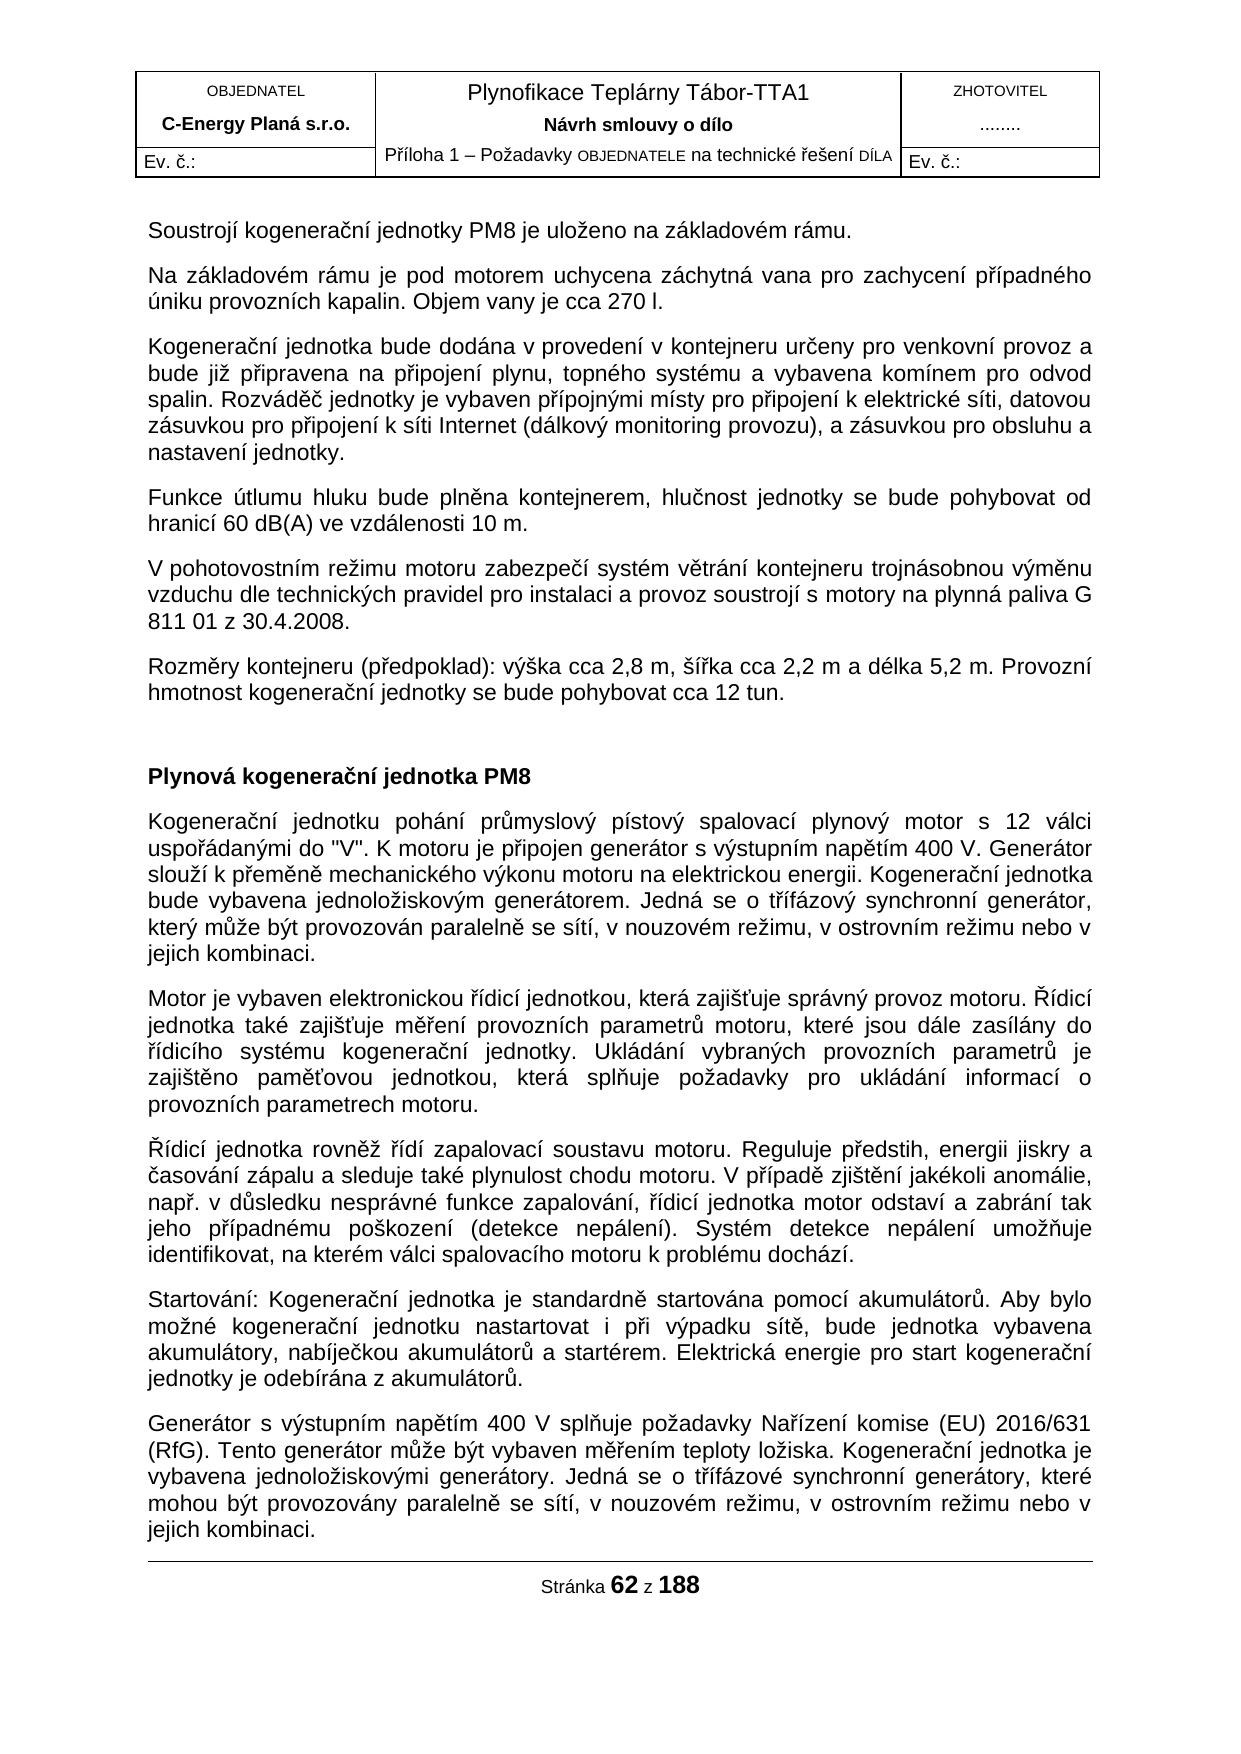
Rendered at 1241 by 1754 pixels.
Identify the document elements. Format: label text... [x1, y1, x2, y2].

text Na základovém rámu je pod motorem uchycena záchytná vana pro zachycení případného úniku provozních kapalin. Objem vany je cca 270 l. [148, 262, 1093, 314]
text Funkce útlumu hluku bude plněna kontejnerem, hlučnost jednotky se bude pohybovat od hranicí 60 dB(A) ve vzdálenosti 10 m. [148, 484, 1093, 536]
text Kogenerační jednotku pohání průmyslový pístový spalovací plynový motor s 12 válci uspořádanými do "V". K motoru je připojen generátor s výstupním napětím 400 V. Generátor slouží k přeměně mechanického výkonu motoru na elektrickou energii. Kogenerační jednotka bude vybavena jednoložiskovým generátorem. Jedná se o třífázový synchronní generátor, který může být provozován paralelně se sítí, v nouzovém režimu, v ostrovním režimu nebo v jejich kombinaci. [148, 808, 1093, 966]
text Plynová kogenerační jednotka PM8 [148, 763, 1093, 789]
text V pohotovostním režimu motoru zabezpečí systém větrání kontejneru trojnásobnou výměnu vzduchu dle technických pravidel pro instalaci a provoz soustrojí s motory na plynná paliva G 811 01 z 30.4.2008. [148, 555, 1093, 634]
text Kogenerační jednotka bude dodána v provedení v kontejneru určeny pro venkovní provoz a bude již připravena na připojení plynu, topného systému a vybavena komínem pro odvod spalin. Rozváděč jednotky je vybaven přípojnými místy pro připojení k elektrické síti, datovou zásuvkou pro připojení k síti Internet (dálkový monitoring provozu), a zásuvkou pro obsluhu a nastavení jednotky. [148, 333, 1093, 465]
text Generátor s výstupním napětím 400 V splňuje požadavky Nařízení komise (EU) 2016/631 (RfG). Tento generátor může být vybaven měřením teploty ložiska. Kogenerační jednotka je vybavena jednoložiskovými generátory. Jedná se o třífázové synchronní generátory, které mohou být provozovány paralelně se sítí, v nouzovém režimu, v ostrovním režimu nebo v jejich kombinaci. [148, 1410, 1093, 1542]
text Řídicí jednotka rovněž řídí zapalovací soustavu motoru. Reguluje předstih, energii jiskry a časování zápalu a sleduje také plynulost chodu motoru. V případě zjištění jakékoli anomálie, např. v důsledku nesprávné funkce zapalování, řídicí jednotka motor odstaví a zabrání tak jeho případnému poškození (detekce nepálení). Systém detekce nepálení umožňuje identifikovat, na kterém válci spalovacího motoru k problému dochází. [148, 1136, 1093, 1267]
text Startování: Kogenerační jednotka je standardně startována pomocí akumulátorů. Aby bylo možné kogenerační jednotku nastartovat i při výpadku sítě, bude jednotka vybavena akumulátory, nabíječkou akumulátorů a startérem. Elektrická energie pro start kogenerační jednotky je odebírána z akumulátorů. [148, 1286, 1093, 1392]
text Motor je vybaven elektronickou řídicí jednotkou, která zajišťuje správný provoz motoru. Řídicí jednotka také zajišťuje měření provozních parametrů motoru, které jsou dále zasílány do řídicího systému kogenerační jednotky. Ukládání vybraných provozních parametrů je zajištěno paměťovou jednotkou, která splňuje požadavky pro ukládání informací o provozních parametrech motoru. [148, 985, 1093, 1117]
text Soustrojí kogenerační jednotky PM8 je uloženo na základovém rámu. [148, 217, 1093, 243]
text Rozměry kontejneru (předpoklad): výška cca 2,8 m, šířka cca 2,2 m a délka 5,2 m. Provozní hmotnost kogenerační jednotky se bude pohybovat cca 12 tun. [148, 653, 1093, 706]
